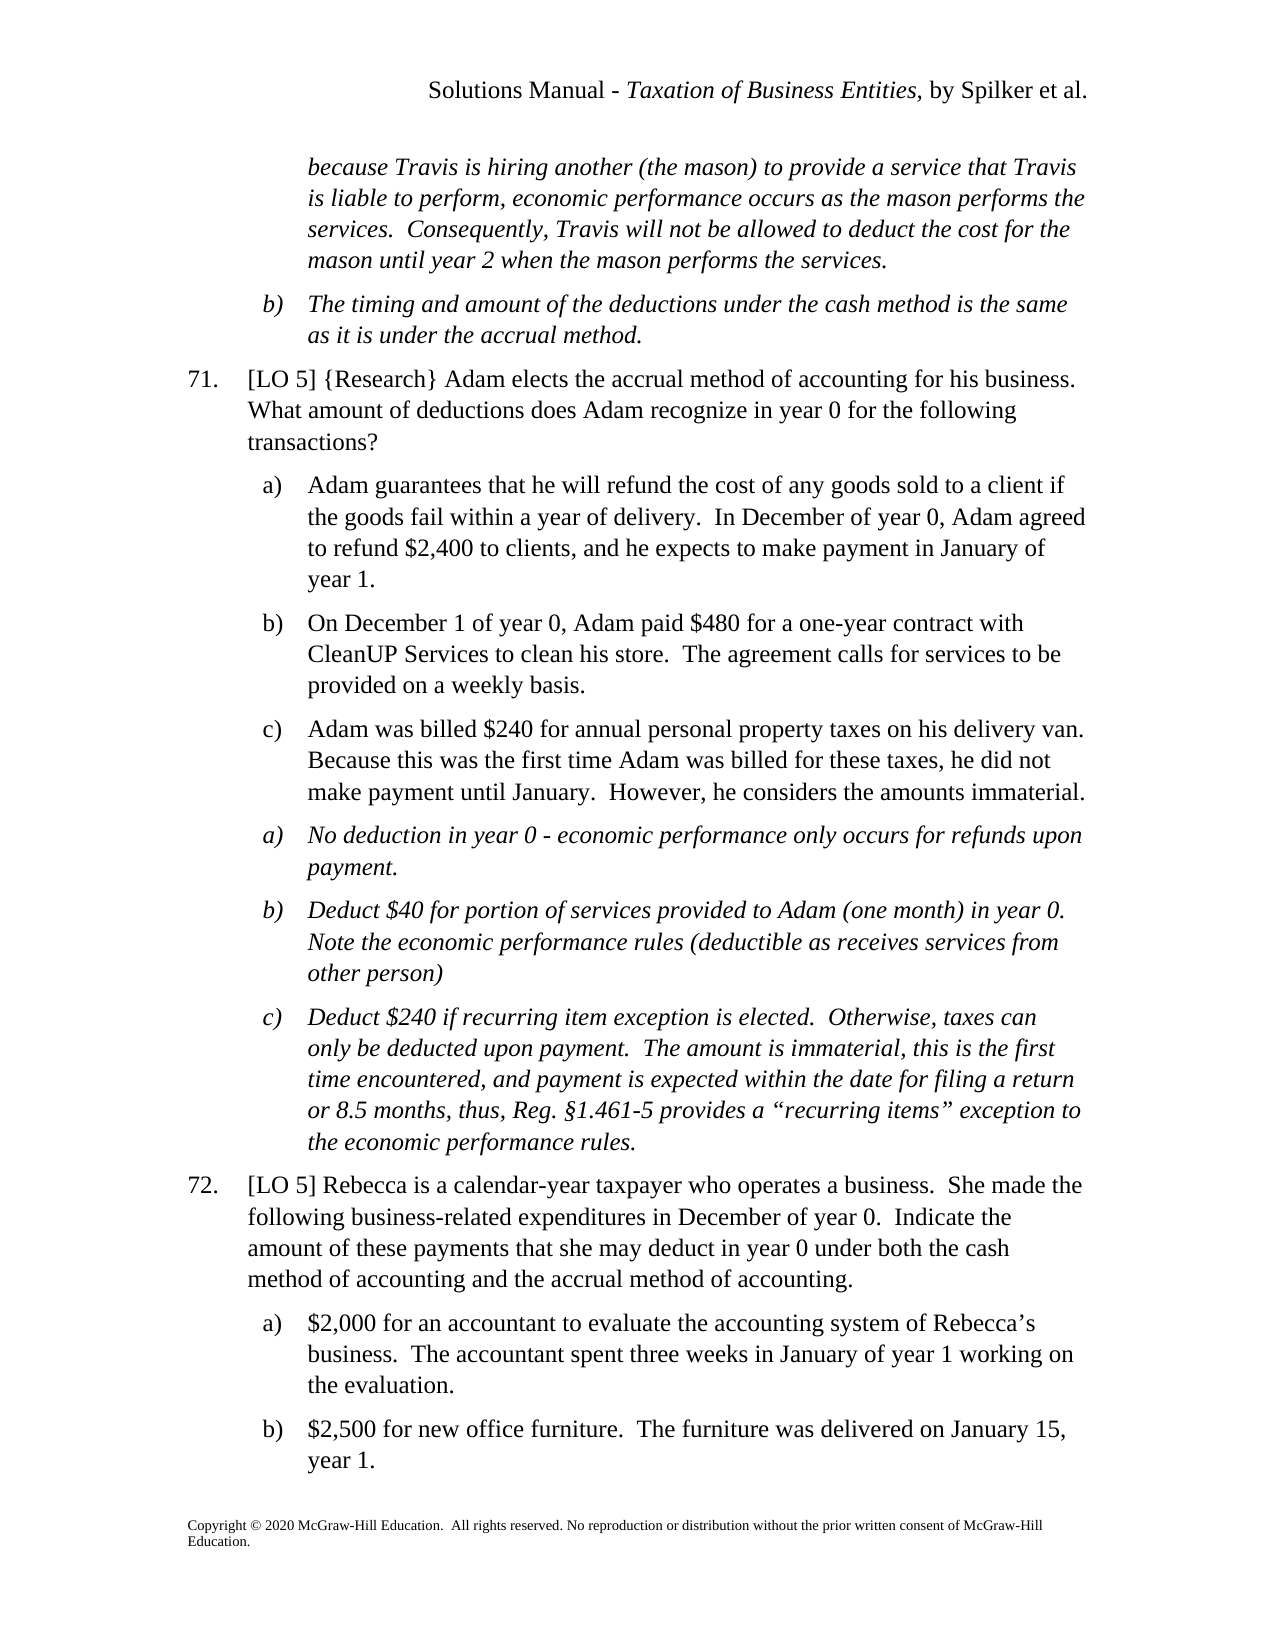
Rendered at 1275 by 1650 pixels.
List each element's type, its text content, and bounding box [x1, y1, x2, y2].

text a) No deduction in year 0 - economic performance only occurs for refunds upon payment. [262, 819, 1087, 881]
text b) On December 1 of year 0, Adam paid $480 for a one-year contract with CleanUP Services to clean his store. The agreement calls for services to be provided on a weekly basis. [262, 606, 1087, 700]
text 72. [LO 5] Rebecca is a calendar-year taxpayer who operates a business. She made the following business-related expenditures in December of year 0. Indicate the amount of these payments that she may deduct in year 0 under both the cash method of accounting and the accrual method of accounting. [187, 1169, 1087, 1294]
text 71. [LO 5] {Research} Adam elects the accrual method of accounting for his business. What amount of deductions does Adam recognize in year 0 for the following transactions? [187, 362, 1087, 456]
text a) Adam guarantees that he will refund the cost of any goods sold to a client if the goods fail within a year of delivery. In December of year 0, Adam agreed to refund $2,400 to clients, and he expects to make payment in January of year 1. [262, 469, 1087, 594]
text c) Adam was billed $240 for annual personal property taxes on his delivery van. Because this was the first time Adam was billed for these taxes, he did not make payment until January. However, he considers the amounts immaterial. [262, 712, 1087, 806]
text b) The timing and amount of the deductions under the cash method is the same as it is under the accrual method. [262, 287, 1087, 350]
text a) $2,000 for an accountant to evaluate the accounting system of Rebecca’s business. The accountant spent three weeks in January of year 1 working on the evaluation. [262, 1306, 1087, 1400]
text b) Deduct $40 for portion of services provided to Adam (one month) in year 0. Note the economic performance rules (deductible as receives services from other person) [262, 894, 1087, 987]
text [262, 150, 1087, 275]
text c) Deduct $240 if recurring item exception is elected. Otherwise, taxes can only be deducted upon payment. The amount is immaterial, this is the first time encountered, and payment is expected within the date for filing a return or 8.5 months, thus, Reg. §1.461-5 provides a “recurring items” exception to the economic performance rules. [262, 1000, 1087, 1156]
text b) $2,500 for new office furniture. The furniture was delivered on January 15, year 1. [262, 1412, 1087, 1475]
